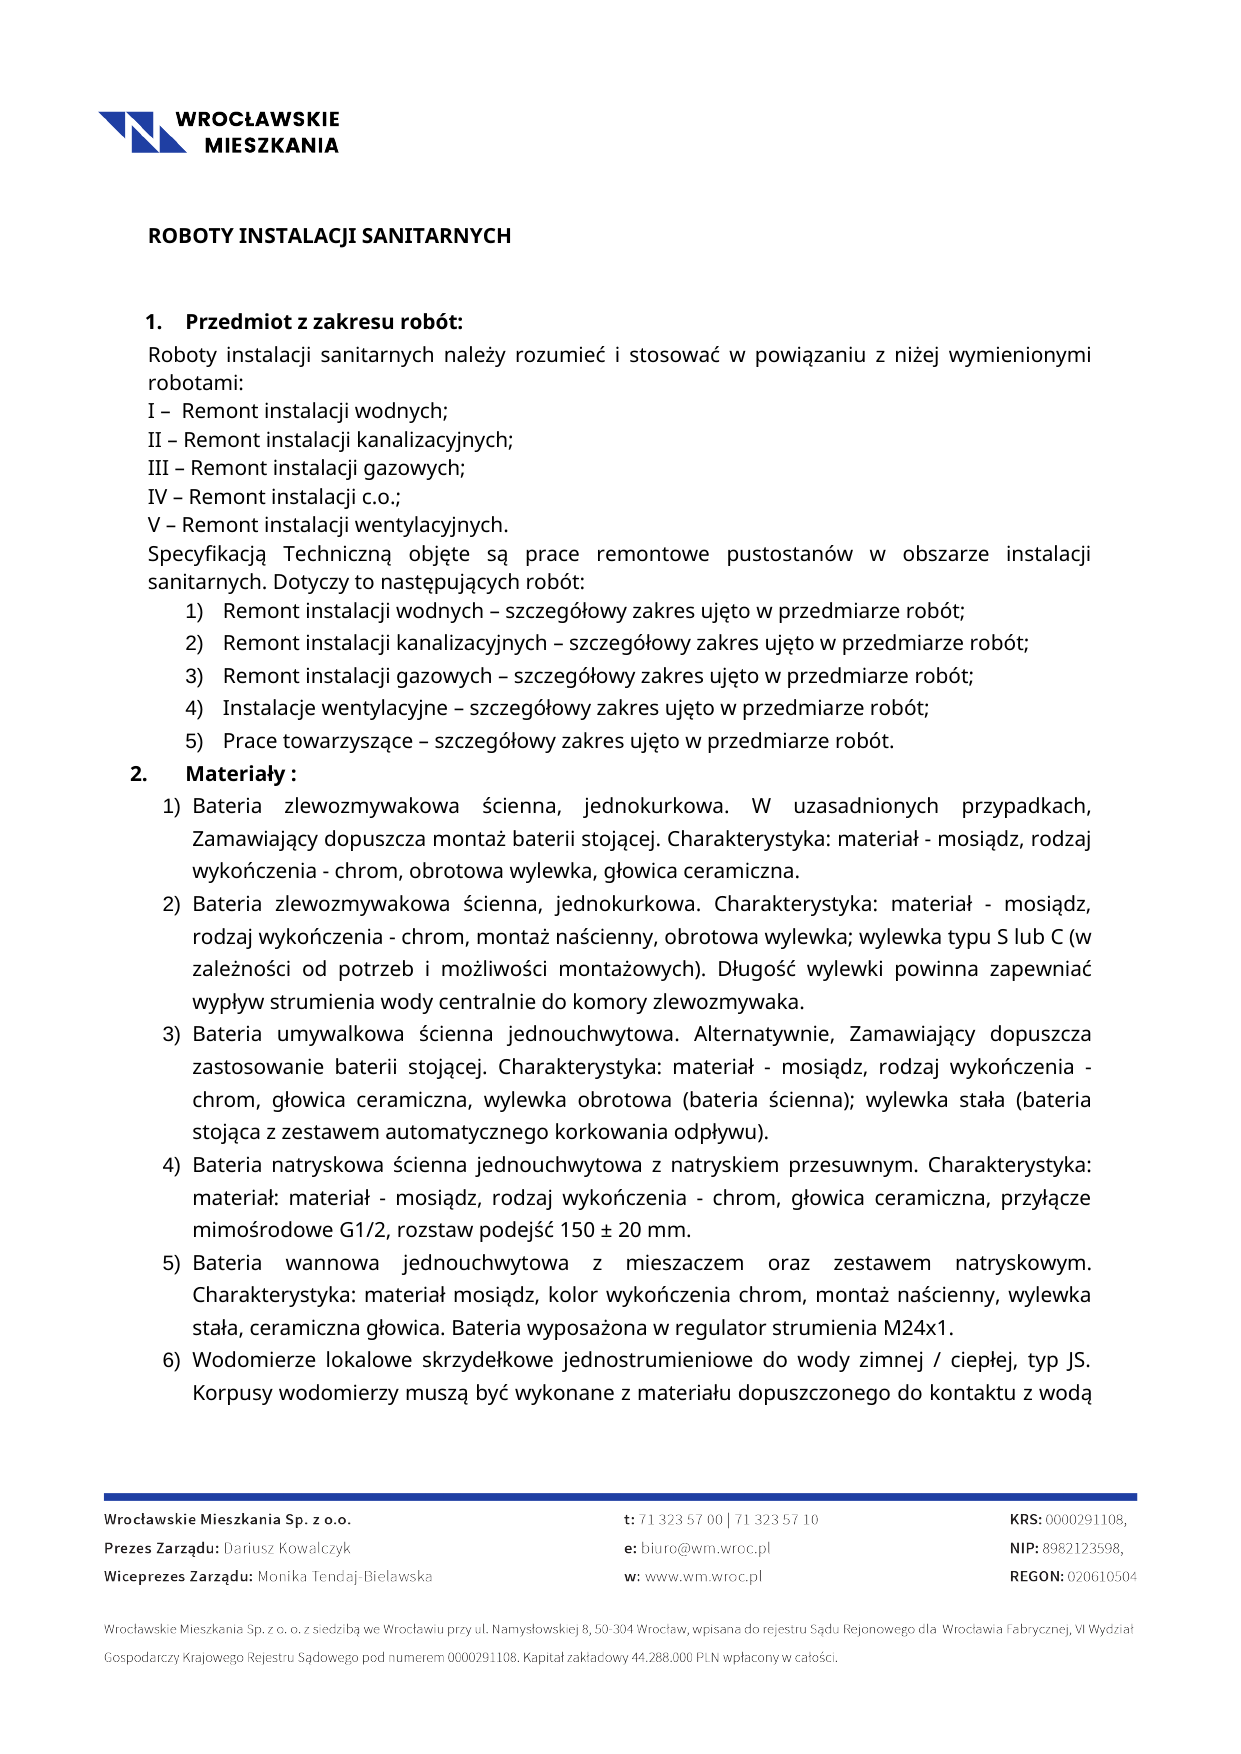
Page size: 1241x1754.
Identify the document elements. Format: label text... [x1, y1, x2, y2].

list Remont instalacji wodnych – szczegółowy zakres ujęto w przedmiarze robót; [185, 596, 1093, 624]
list Instalacje wentylacyjne – szczegółowy zakres ujęto w przedmiarze robót; [185, 693, 1093, 722]
list Bateria umywalkowa ścienna jednouchwytowa. Alternatywnie, Zamawiający dopuszcza zastosowanie baterii stojącej. Charakterystyka: materiał - mosiądz, rodzaj wykończenia - chrom, głowica ceramiczna, wylewka obrotowa (bateria ścienna); wylewka stała (bateria stojąca z zestawem automatycznego korkowania odpływu). [162, 1019, 1093, 1146]
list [162, 1346, 1093, 1407]
list Bateria wannowa jednouchwytowa z mieszaczem oraz zestawem natryskowym. Charakterystyka: materiał mosiądz, kolor wykończenia chrom, montaż naścienny, wylewka stała, ceramiczna głowica. Bateria wyposażona w regulator strumienia M24x1. [162, 1248, 1093, 1341]
picture [0, 12, 1241, 1753]
list Bateria zlewozmywakowa ścienna, jednokurkowa. Charakterystyka: materiał - mosiądz, rodzaj wykończenia - chrom, montaż naścienny, obrotowa wylewka; wylewka typu S lub C (w zależności od potrzeb i możliwości montażowych). Długość wylewki powinna zapewniać wypływ strumienia wody centralnie do komory zlewozmywaka. [162, 889, 1093, 1015]
list Remont instalacji gazowych – szczegółowy zakres ujęto w przedmiarze robót; [185, 661, 1093, 689]
text Roboty instalacji sanitarnych należy rozumieć i stosować w powiązaniu z niżej wymienionymi robotami: [148, 340, 1093, 397]
text Specyfikacją Techniczną objęte są prace remontowe pustostanów w obszarze instalacji sanitarnych. Dotyczy to następujących robót: [148, 539, 1093, 596]
text ROBOTY INSTALACJI SANITARNYCH [148, 221, 1093, 249]
text V – Remont instalacji wentylacyjnych. [148, 510, 1093, 539]
text I – Remont instalacji wodnych; [148, 397, 1093, 425]
text IV – Remont instalacji c.o.; [148, 482, 1093, 510]
text II – Remont instalacji kanalizacyjnych; [148, 425, 1093, 453]
list Prace towarzyszące – szczegółowy zakres ujęto w przedmiarze robót. [185, 726, 1093, 754]
list Przedmiot z zakresu robót: [162, 307, 1093, 336]
list Remont instalacji kanalizacyjnych – szczegółowy zakres ujęto w przedmiarze robót; [185, 628, 1093, 657]
text III – Remont instalacji gazowych; [148, 453, 1093, 482]
list Bateria zlewozmywakowa ścienna, jednokurkowa. W uzasadnionych przypadkach, Zamawiający dopuszcza montaż baterii stojącej. Charakterystyka: materiał - mosiądz, rodzaj wykończenia - chrom, obrotowa wylewka, głowica ceramiczna. [162, 791, 1093, 885]
list Bateria natryskowa ścienna jednouchwytowa z natryskiem przesuwnym. Charakterystyka: materiał: materiał - mosiądz, rodzaj wykończenia - chrom, głowica ceramiczna, przyłącze mimośrodowe G1/2, rozstaw podejść 150 ± 20 mm. [162, 1150, 1093, 1244]
list Materiały : [148, 759, 1093, 787]
